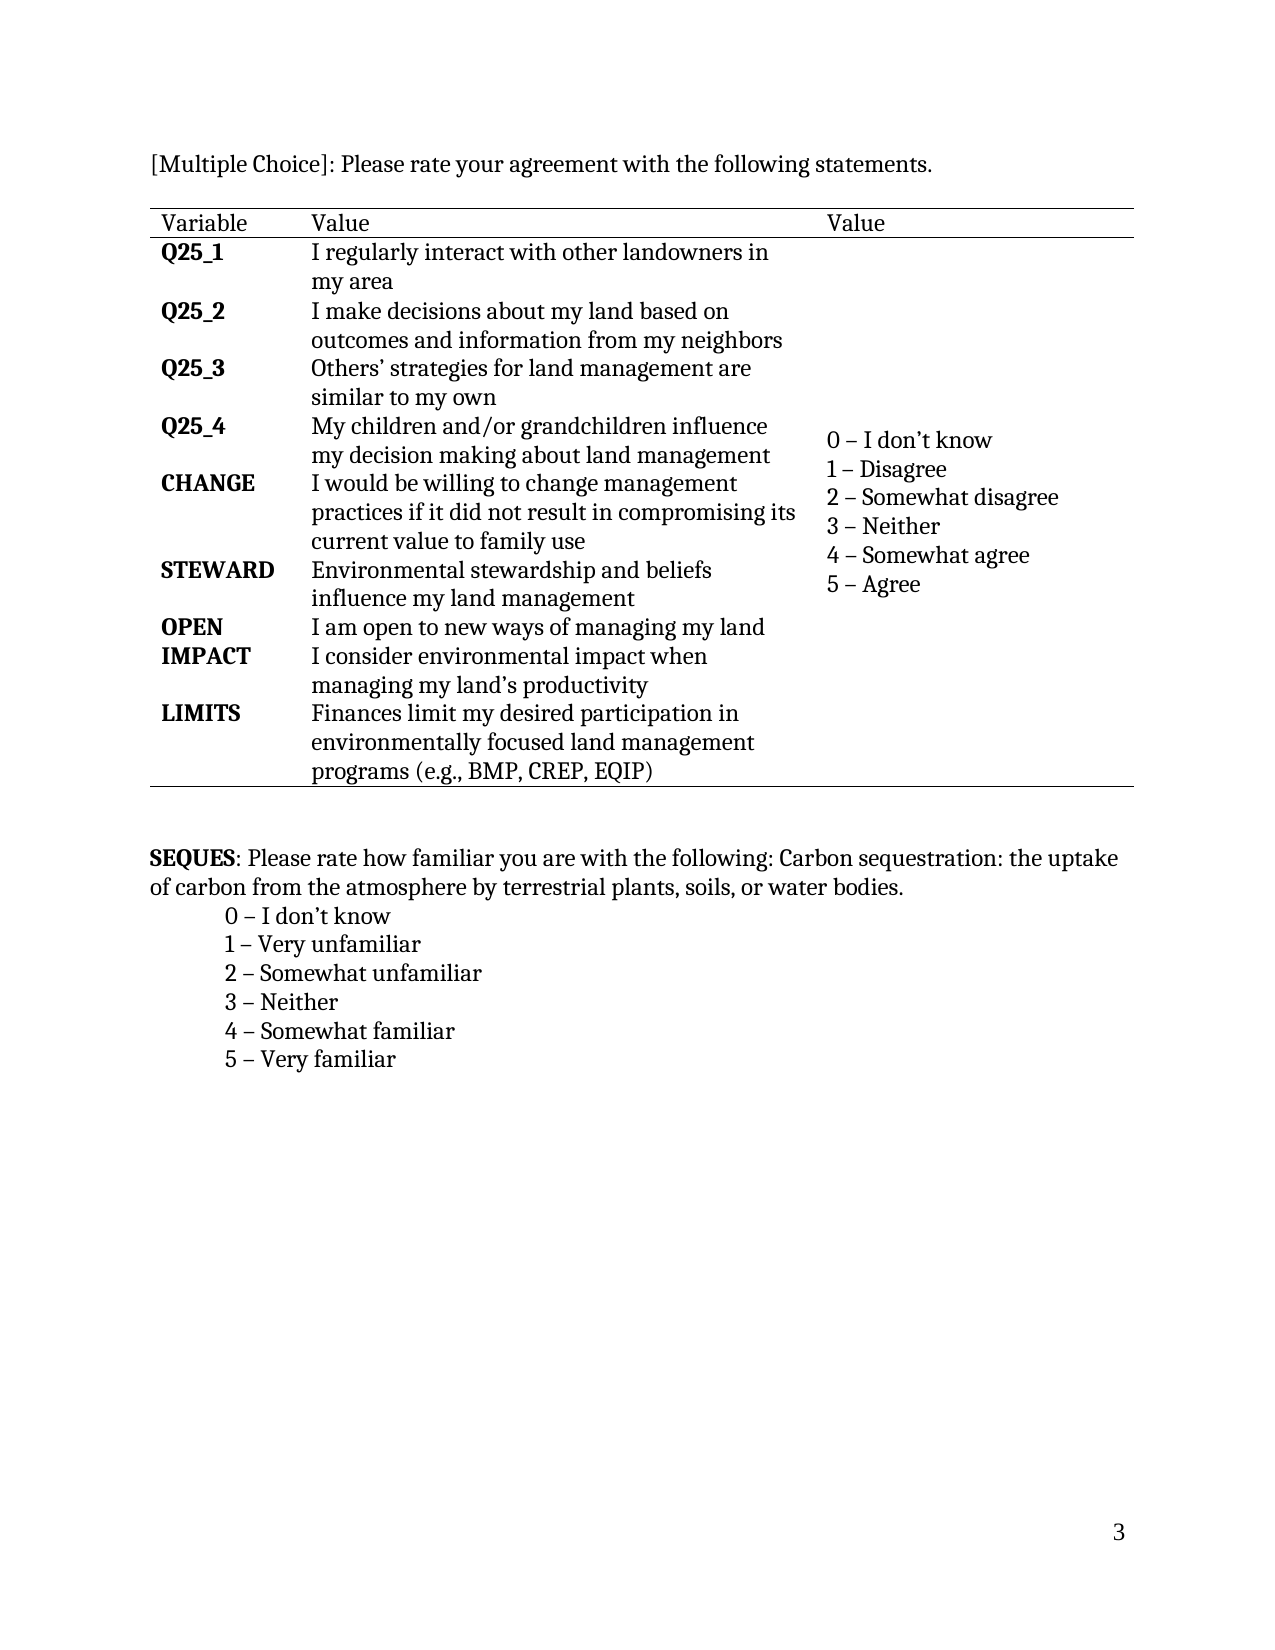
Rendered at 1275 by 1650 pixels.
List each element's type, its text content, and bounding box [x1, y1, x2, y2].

table_cell Finances limit my desired participation in environmentally focused land management programs (e.g., BMP, CREP, EQIP) [300, 699, 816, 786]
text 4 – Somewhat familiar [225, 1017, 1125, 1045]
table_cell LIMITS [150, 699, 300, 786]
text 2 – Somewhat unfamiliar [225, 959, 1125, 988]
table_cell 0 – I don’t know 1 – Disagree 2 – Somewhat disagree 3 – Neither 4 – Somewhat agree 5 – Agree [816, 238, 1134, 786]
table_header Value [816, 209, 1134, 237]
table_cell Q25_4 [150, 412, 300, 469]
text 1 – Very unfamiliar [225, 930, 1125, 959]
table_header Value [300, 209, 816, 237]
text 0 – I don’t know [225, 902, 1125, 930]
table_cell Q25_3 [150, 354, 300, 412]
table_cell Environmental stewardship and beliefs influence my land management [300, 556, 816, 613]
text [Multiple Choice]: Please rate your agreement with the following statements. [150, 150, 1125, 179]
table_header Variable [150, 209, 300, 237]
table_cell I make decisions about my land based on outcomes and information from my neighbors [300, 296, 816, 354]
table_cell I would be willing to change management practices if it did not result in compromising its current value to family use [300, 469, 816, 556]
table_cell My children and/or grandchildren influence my decision making about land management [300, 412, 816, 469]
table_cell Q25_2 [150, 296, 300, 354]
table_cell I am open to new ways of managing my land [300, 613, 816, 642]
table_cell Others’ strategies for land management are similar to my own [300, 354, 816, 412]
list SEQUES: Please rate how familiar you are with the following: Carbon sequestration: the uptake of carbon from the atmosphere by terrestrial plants, soils, or water bodies. [150, 844, 1125, 902]
text 5 – Very familiar [225, 1045, 1125, 1074]
table_cell STEWARD [150, 556, 300, 613]
table_cell CHANGE [150, 469, 300, 556]
table_cell Q25_1 [150, 238, 300, 296]
table_cell OPEN [150, 613, 300, 642]
table_cell I consider environmental impact when managing my land’s productivity [300, 642, 816, 699]
table_cell IMPACT [150, 642, 300, 699]
text 3 – Neither [225, 988, 1125, 1017]
table_cell I regularly interact with other landowners in my area [300, 238, 816, 296]
